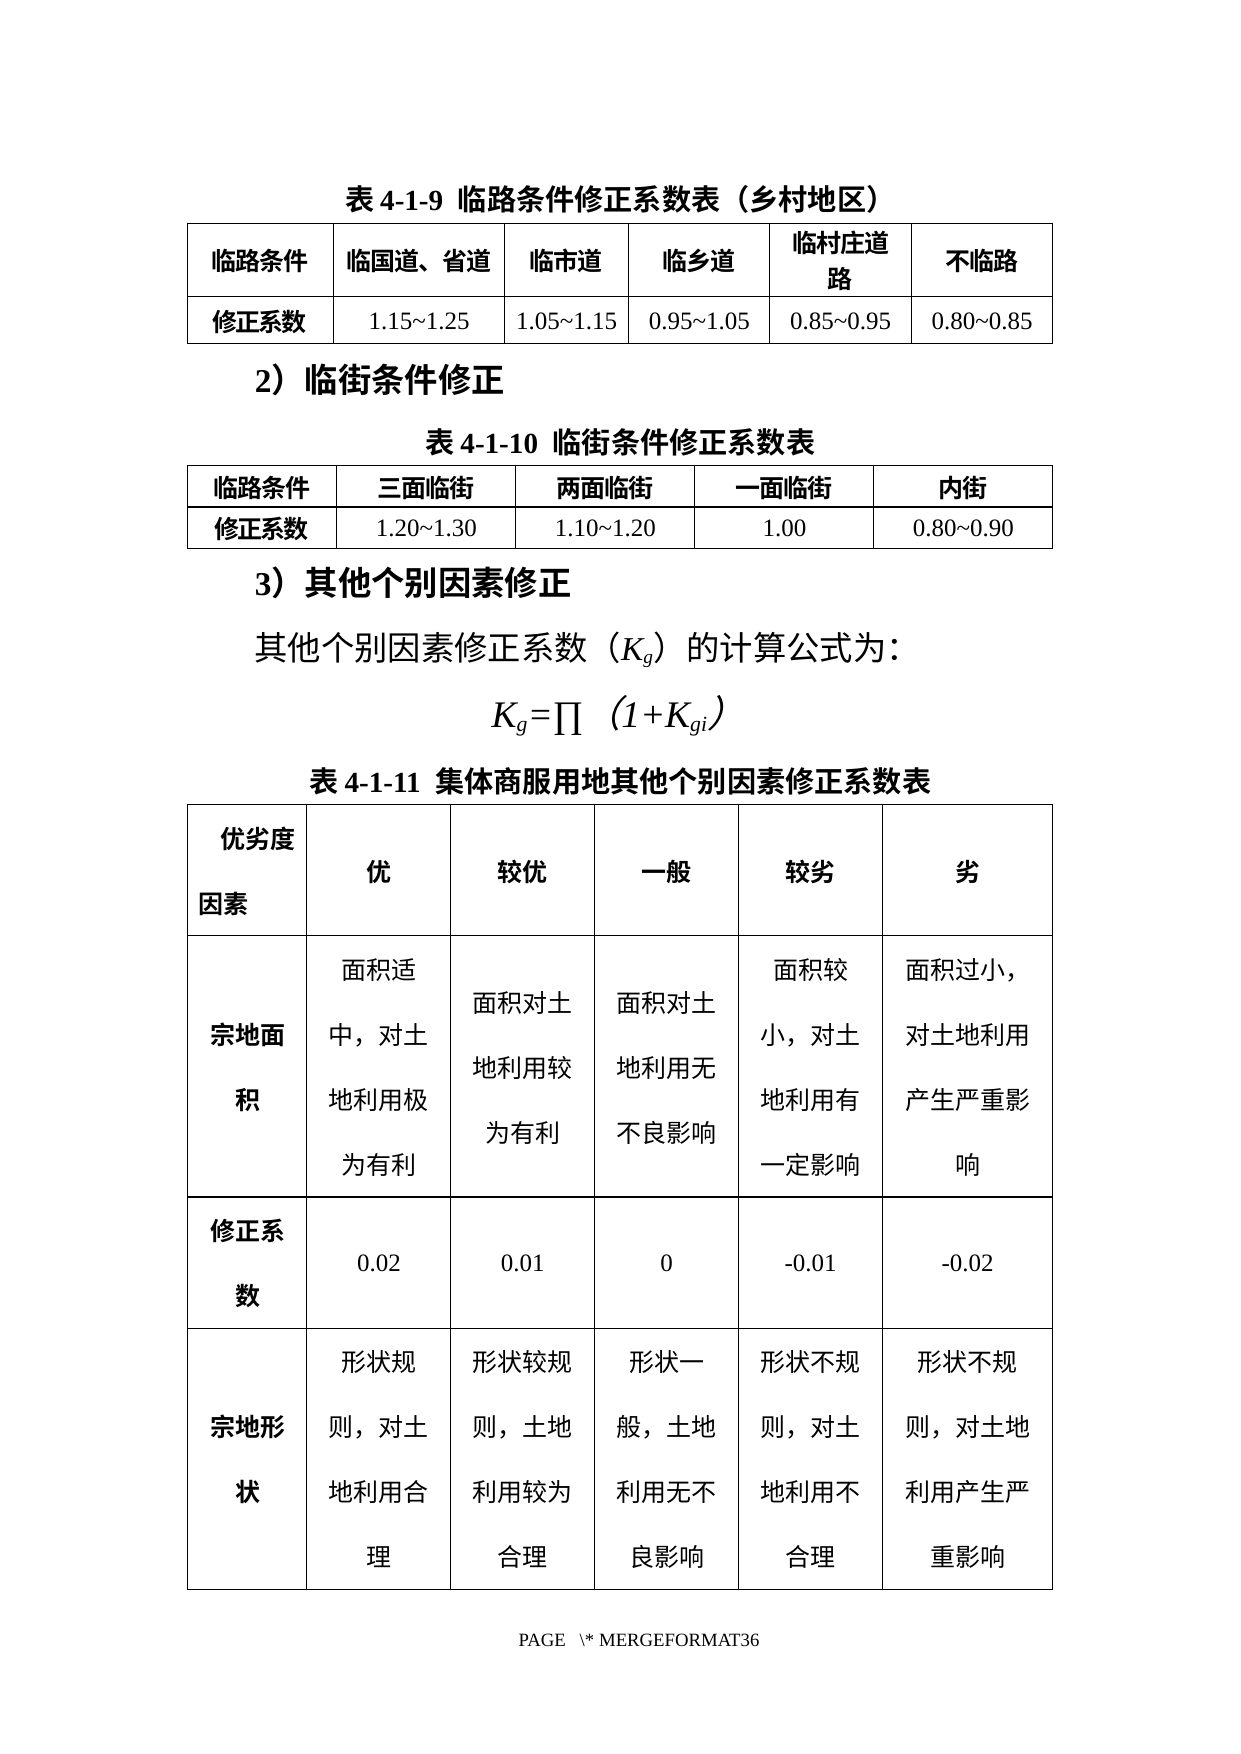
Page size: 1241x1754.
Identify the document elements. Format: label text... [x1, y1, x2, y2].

table_cell 面积较小，对土地利用有一定影响 [739, 936, 882, 1196]
table_cell 形状规则，对土地利用合理 [307, 1329, 450, 1588]
table_header 临乡道 [629, 224, 769, 296]
text 3）其他个别因素修正 [187, 549, 1053, 614]
text 表4-1-10 临街条件修正系数表 [187, 405, 1053, 465]
text 其他个别因素修正系数（Kg）的计算公式为： [187, 614, 1053, 679]
table_cell 面积过小，对土地利用产生严重影响 [883, 936, 1052, 1196]
table_header 一面临街 [695, 466, 873, 506]
table_cell 1.15~1.25 [334, 297, 504, 343]
table_header 临市道 [505, 224, 628, 296]
table_cell 0 [595, 1198, 738, 1327]
table_cell 宗地面积 [188, 936, 306, 1196]
table_cell 0.01 [451, 1198, 594, 1327]
table_header 一般 [595, 805, 738, 935]
table_header 内街 [874, 466, 1052, 506]
text Kg=∏（1+Kgi） [187, 679, 1053, 744]
table_header 不临路 [912, 224, 1052, 296]
table_header 两面临街 [516, 466, 694, 506]
table_header 临国道、省道 [334, 224, 504, 296]
table_cell 0.02 [307, 1198, 450, 1327]
table_cell 0.95~1.05 [629, 297, 769, 343]
table_cell 宗地形状 [188, 1329, 306, 1588]
table_cell 修正系数 [188, 297, 333, 343]
table_cell 形状不规则，对土地利用不合理 [739, 1329, 882, 1588]
table_header 临路条件 [188, 224, 333, 296]
text 表4-1-9 临路条件修正系数表（乡村地区） [187, 162, 1053, 222]
table_header 优 [307, 805, 450, 935]
table_header 较劣 [739, 805, 882, 935]
table_cell 1.00 [695, 508, 873, 548]
table_cell 0.80~0.90 [874, 508, 1052, 548]
table_cell 1.10~1.20 [516, 508, 694, 548]
table_cell 面积适中，对土地利用极为有利 [307, 936, 450, 1196]
table_cell 面积对土地利用无不良影响 [595, 936, 738, 1196]
text 表4-1-11 集体商服用地其他个别因素修正系数表 [187, 744, 1053, 804]
table_cell 形状一般，土地利用无不良影响 [595, 1329, 738, 1588]
table_header 较优 [451, 805, 594, 935]
table_header 三面临街 [337, 466, 515, 506]
table_cell 形状不规则，对土地利用产生严重影响 [883, 1329, 1052, 1588]
table_cell 0.80~0.85 [912, 297, 1052, 343]
table_cell 修正系数 [188, 508, 336, 548]
table_cell 面积对土地利用较为有利 [451, 936, 594, 1196]
text 2）临街条件修正 [187, 344, 1053, 405]
table_cell 1.05~1.15 [505, 297, 628, 343]
table_cell 1.20~1.30 [337, 508, 515, 548]
table_header 优劣度 因素 [188, 805, 306, 935]
table_cell -0.02 [883, 1198, 1052, 1327]
table_header 临路条件 [188, 466, 336, 506]
table_cell 0.85~0.95 [770, 297, 911, 343]
table_cell -0.01 [739, 1198, 882, 1327]
table_header 临村庄道路 [770, 224, 911, 296]
table_cell 修正系数 [188, 1198, 306, 1327]
table_header 劣 [883, 805, 1052, 935]
table_cell 形状较规则，土地利用较为合理 [451, 1329, 594, 1588]
